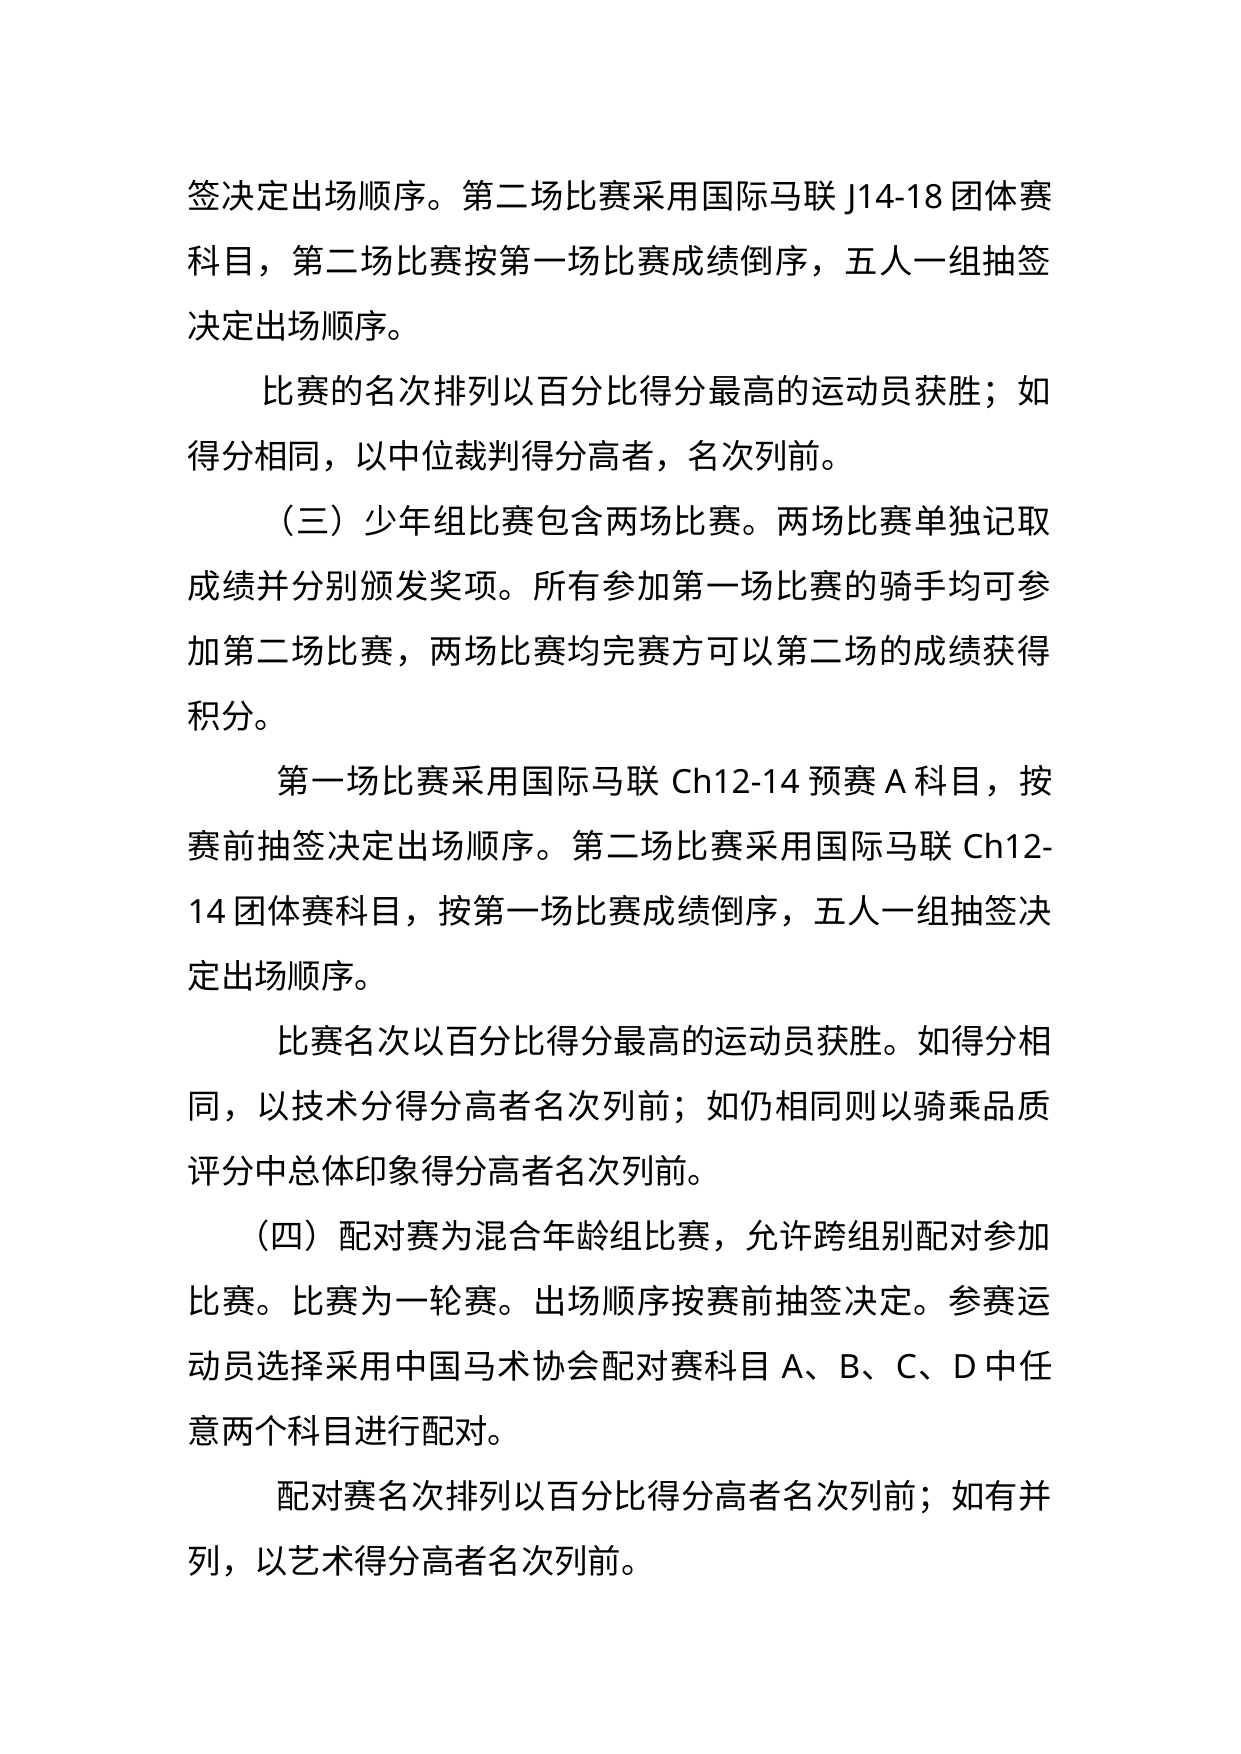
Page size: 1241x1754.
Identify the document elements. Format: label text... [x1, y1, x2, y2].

text 第一场比赛采用国际马联 Ch12-14预赛A科目，按赛前抽签决定出场顺序。第二场比赛采用国际马联Ch12-14团体赛科目，按第一场比赛成绩倒序，五人一组抽签决定出场顺序。 [187, 747, 1053, 1007]
text 比赛名次以百分比得分最高的运动员获胜。如得分相同，以技术分得分高者名次列前；如仍相同则以骑乘品质评分中总体印象得分高者名次列前。 [187, 1007, 1053, 1202]
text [187, 162, 1053, 357]
text 配对赛名次排列以百分比得分高者名次列前；如有并列，以艺术得分高者名次列前。 [187, 1462, 1053, 1592]
text （四）配对赛为混合年龄组比赛，允许跨组别配对参加比赛。比赛为一轮赛。出场顺序按赛前抽签决定。参赛运动员选择采用中国马术协会配对赛科目A、B、C、D中任意两个科目进行配对。 [187, 1202, 1053, 1462]
text （三）少年组比赛包含两场比赛。两场比赛单独记取成绩并分别颁发奖项。所有参加第一场比赛的骑手均可参加第二场比赛，两场比赛均完赛方可以第二场的成绩获得积分。 [187, 487, 1053, 747]
text 比赛的名次排列以百分比得分最高的运动员获胜；如得分相同，以中位裁判得分高者，名次列前。 [187, 357, 1053, 487]
